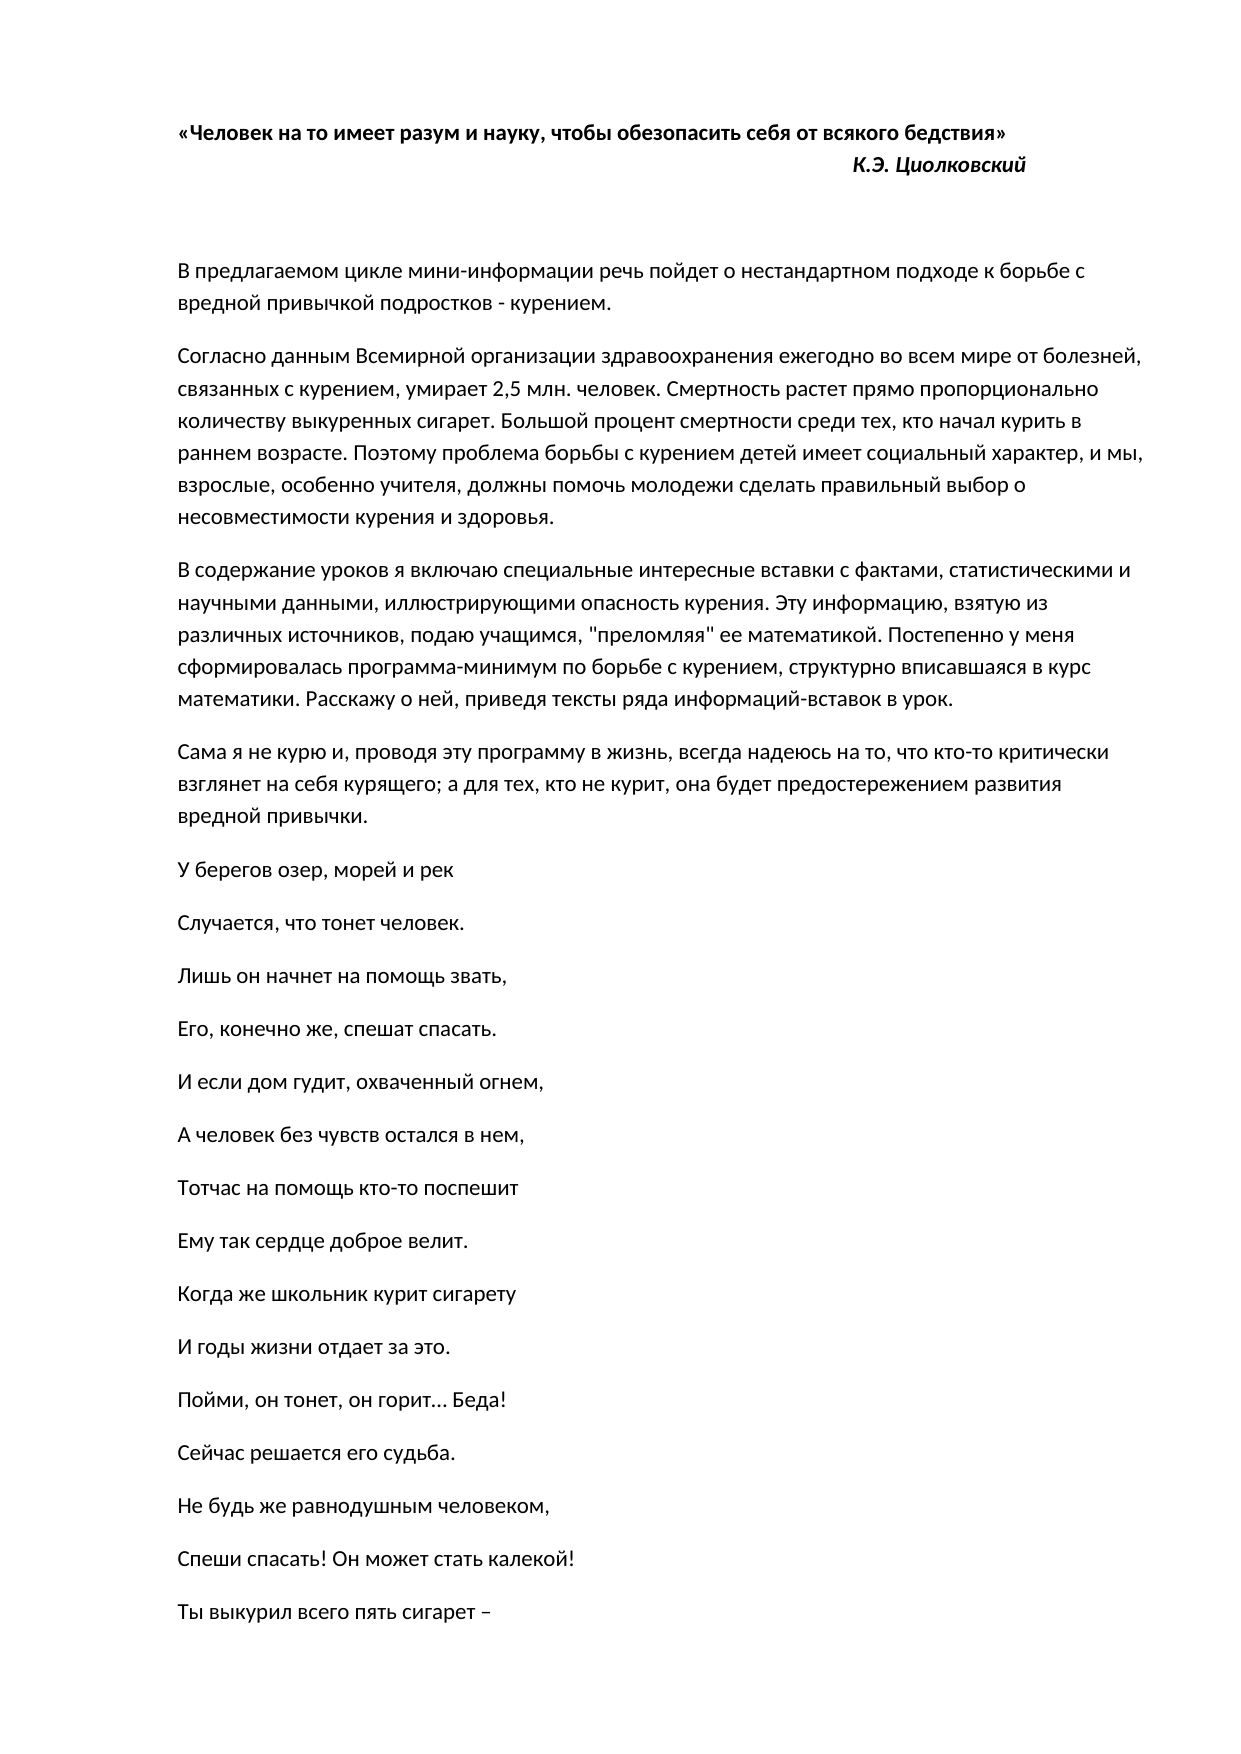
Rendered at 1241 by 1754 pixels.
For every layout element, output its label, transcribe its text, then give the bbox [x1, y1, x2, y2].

text Когда же школьник курит сигарету [177, 1279, 1152, 1307]
text И если дом гудит, охваченный огнем, [177, 1067, 1152, 1095]
text Случается, что тонет человек. [177, 908, 1152, 936]
text В предлагаемом цикле мини-информации речь пойдет о нестандартном подходе к борьбе с вредной привычкой подростков - курением. [177, 256, 1152, 317]
text «Человек на то имеет разум и науку, чтобы обезопасить себя от всякого бедствия» К.Э. Циолковский [177, 118, 1152, 178]
text Сама я не курю и, проводя эту программу в жизнь, всегда надеюсь на то, что кто-то критически взглянет на себя курящего; а для тех, кто не курит, она будет предостережением развития вредной привычки. [177, 737, 1152, 830]
text И годы жизни отдает за это. [177, 1332, 1152, 1360]
text Ты выкурил всего пять сигарет – [177, 1597, 1152, 1625]
text В содержание уроков я включаю специальные интересные вставки с фактами, статистическими и научными данными, иллюстрирующими опасность курения. Эту информацию, взятую из различных источников, подаю учащимся, "преломляя" ее математикой. Постепенно у меня сформировалась программа-минимум по борьбе с курением, структурно вписавшаяся в курс математики. Расскажу о ней, приведя тексты ряда информаций-вставок в урок. [177, 556, 1152, 712]
text Не будь же равнодушным человеком, [177, 1491, 1152, 1519]
text Пойми, он тонет, он горит… Беда! [177, 1385, 1152, 1413]
text А человек без чувств остался в нем, [177, 1120, 1152, 1148]
text Согласно данным Всемирной организации здравоохранения ежегодно во всем мире от болезней, связанных с курением, умирает 2,5 млн. человек. Смертность растет прямо пропорционально количеству выкуренных сигарет. Большой процент смертности среди тех, кто начал курить в раннем возрасте. Поэтому проблема борьбы с курением детей имеет социальный характер, и мы, взрослые, особенно учителя, должны помочь молодежи сделать правильный выбор о несовместимости курения и здоровья. [177, 342, 1152, 531]
text Ему так сердце доброе велит. [177, 1226, 1152, 1254]
text Спеши спасать! Он может стать калекой! [177, 1544, 1152, 1572]
text Тотчас на помощь кто-то поспешит [177, 1173, 1152, 1201]
text Лишь он начнет на помощь звать, [177, 961, 1152, 989]
text У берегов озер, морей и рек [177, 855, 1152, 883]
text Его, конечно же, спешат спасать. [177, 1014, 1152, 1042]
text Сейчас решается его судьба. [177, 1438, 1152, 1466]
